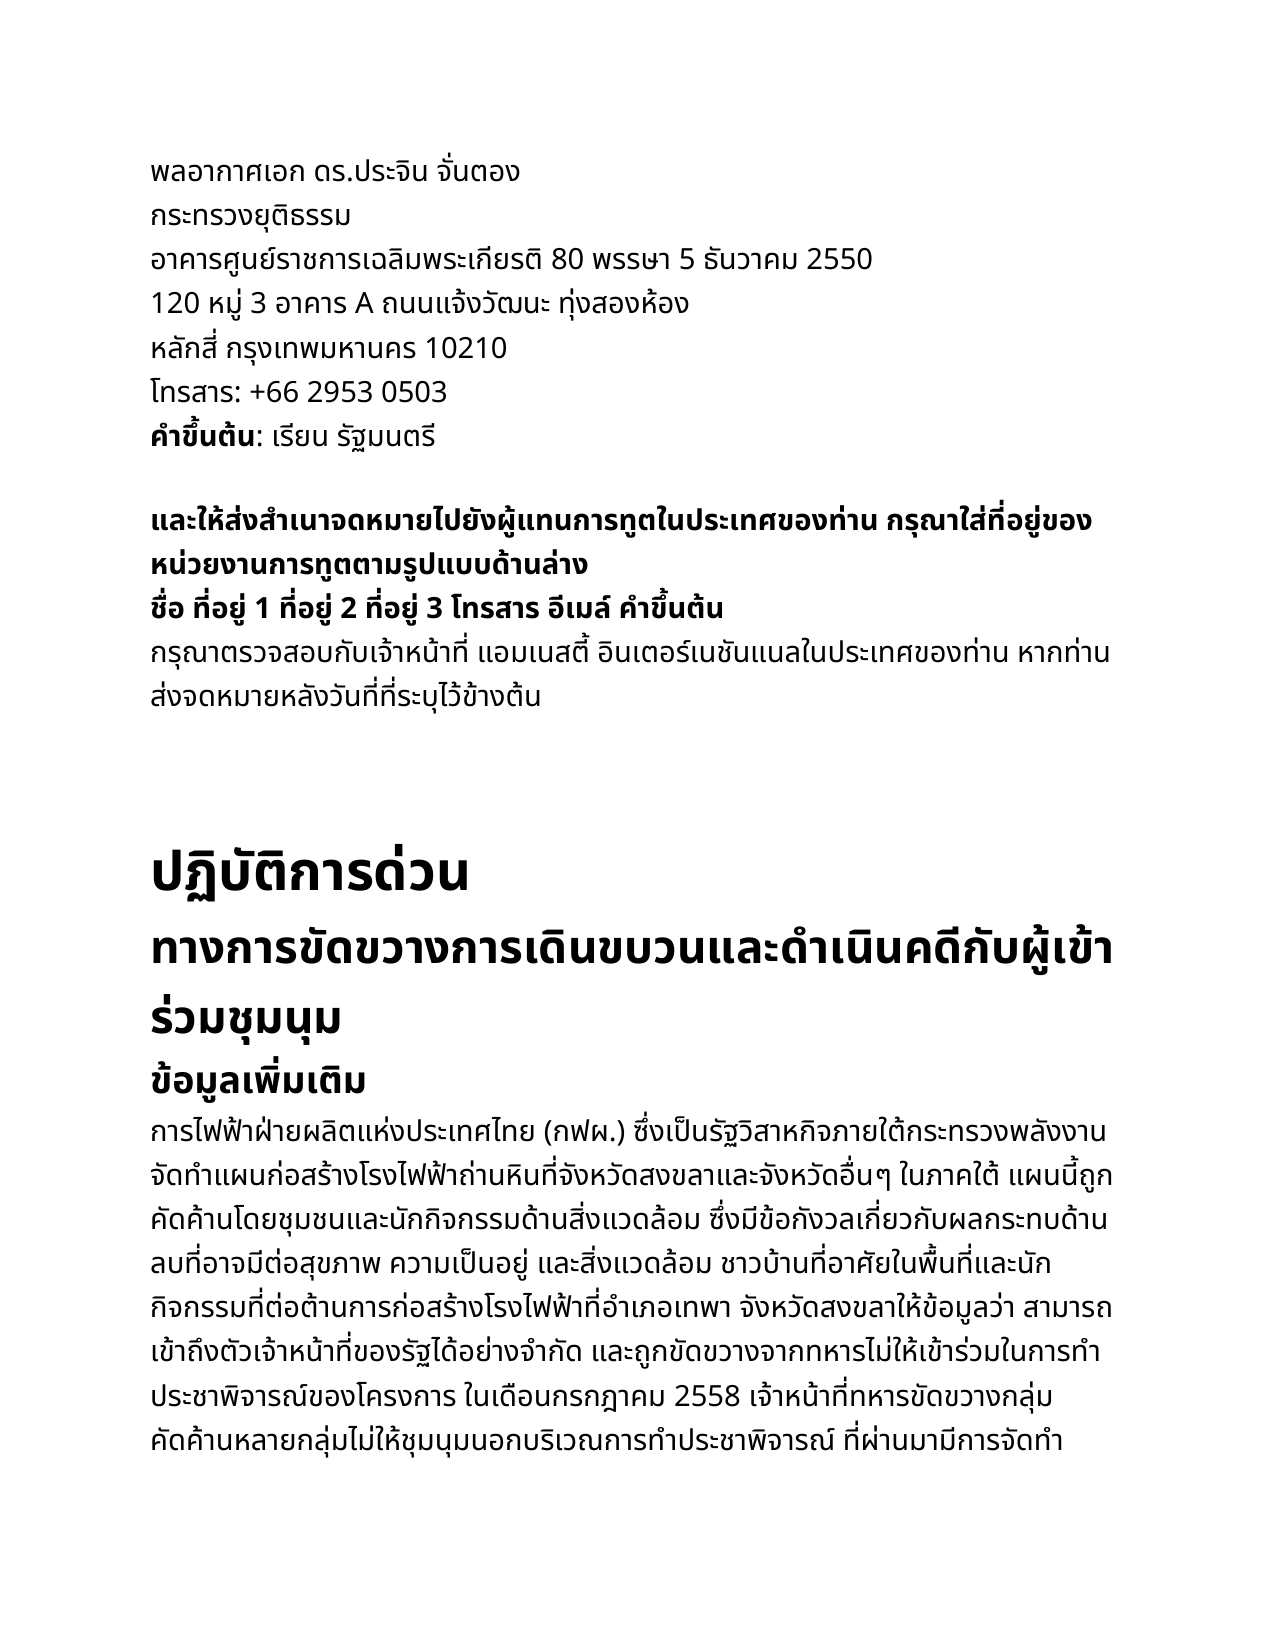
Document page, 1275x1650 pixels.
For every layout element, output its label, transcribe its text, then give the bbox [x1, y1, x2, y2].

text ทางการขัดขวางการเดินขบวนและดำเนินคดีกับผู้เข้าร่วมชุมนุม [150, 915, 1125, 1054]
text กระทรวงยุติธรรม [150, 194, 1125, 238]
text ปฏิบัติการด่วน [150, 833, 1125, 915]
text พลอากาศเอก ดร.ประจิน จั่นตอง [150, 150, 1125, 194]
text กรุณาตรวจสอบกับเจ้าหน้าที่ แอมเนสตี้ อินเตอร์เนชันแนลในประเทศของท่าน หากท่านส่งจดหมายหลังวันที่ที่ระบุไว้ข้างต้น [150, 632, 1125, 720]
text ข้อมูลเพิ่มเติม [150, 1054, 1125, 1110]
text อาคารศูนย์ราชการเฉลิมพระเกียรติ 80 พรรษา 5 ธันวาคม 2550 [150, 238, 1125, 283]
text หลักสี่ กรุงเทพมหานคร 10210 [150, 327, 1125, 371]
text และให้ส่งสำเนาจดหมายไปยังผู้แทนการทูตในประเทศของท่าน กรุณาใส่ที่อยู่ของหน่วยงานการทูตตามรูปแบบด้านล่าง [150, 499, 1125, 587]
text คำขึ้นต้น: เรียน รัฐมนตรี [150, 415, 1125, 460]
text 120 หมู่ 3 อาคาร A ถนนแจ้งวัฒนะ ทุ่งสองห้อง [150, 283, 1125, 327]
text โทรสาร: +66 2953 0503 [150, 371, 1125, 415]
text ชื่อ ที่อยู่ 1 ที่อยู่ 2 ที่อยู่ 3 โทรสาร อีเมล์ คำขึ้นต้น [150, 587, 1125, 632]
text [150, 1110, 1125, 1463]
